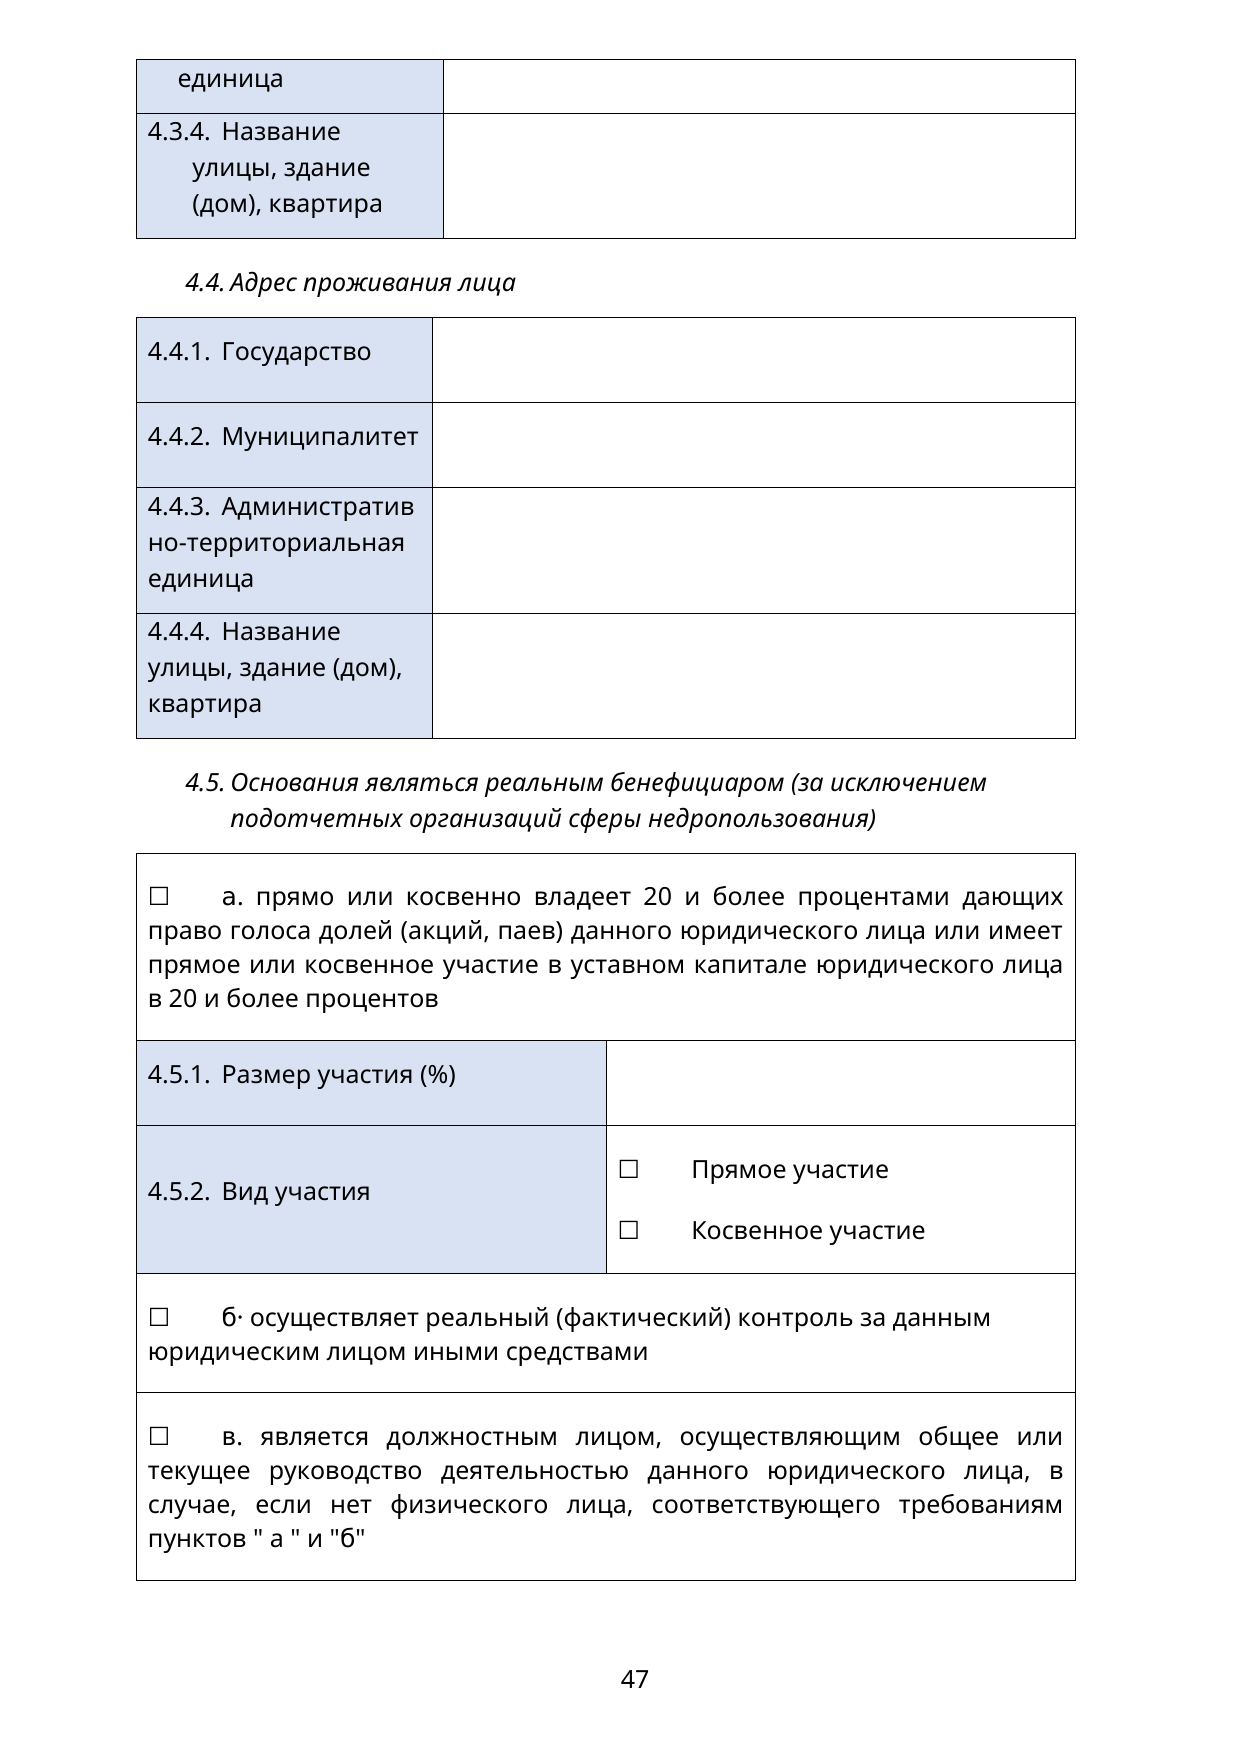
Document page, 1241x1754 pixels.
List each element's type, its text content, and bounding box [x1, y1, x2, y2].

table_cell Муниципалитет [137, 403, 432, 487]
table_cell Административно-территориальная единица [137, 488, 432, 613]
table_cell [433, 614, 1075, 738]
table_cell Название улицы, здание (дом), квартира [137, 114, 443, 238]
table_cell Прямое участие Косвенное участие [607, 1126, 1075, 1273]
table_cell [444, 114, 1075, 238]
table_cell Название улицы, здание (дом), квартира [137, 614, 432, 738]
list Основания являться реальным бенефициаром (за исключением подотчетных организаций сферы недропользования) [185, 764, 1122, 834]
table_header Государство [137, 318, 432, 402]
table_cell [444, 60, 1075, 113]
table_cell Вид участия [137, 1126, 606, 1273]
table_cell Размер участия (%) [137, 1041, 606, 1125]
table_cell [433, 403, 1075, 487]
table_cell [433, 488, 1075, 613]
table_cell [137, 60, 443, 113]
table_cell [607, 1041, 1075, 1125]
table_header а. прямо или косвенно владеет 20 и более процентами дающих право голоса долей (акций, паев) данного юридического лица или имеет прямое или косвенное участие в уставном капитале юридического лица в 20 и более процентов [137, 854, 1075, 1040]
table_cell б․ осуществляет реальный (фактический) контроль за данным юридическим лицом иными средствами [137, 1274, 1075, 1392]
list Адрес проживания лица [185, 264, 1122, 298]
table_header [433, 318, 1075, 402]
table_cell в. является должностным лицом, осуществляющим общее или текущее руководство деятельностью данного юридического лица, в случае, если нет физического лица, соответствующего требованиям пунктов " а " и "б" [137, 1393, 1075, 1579]
